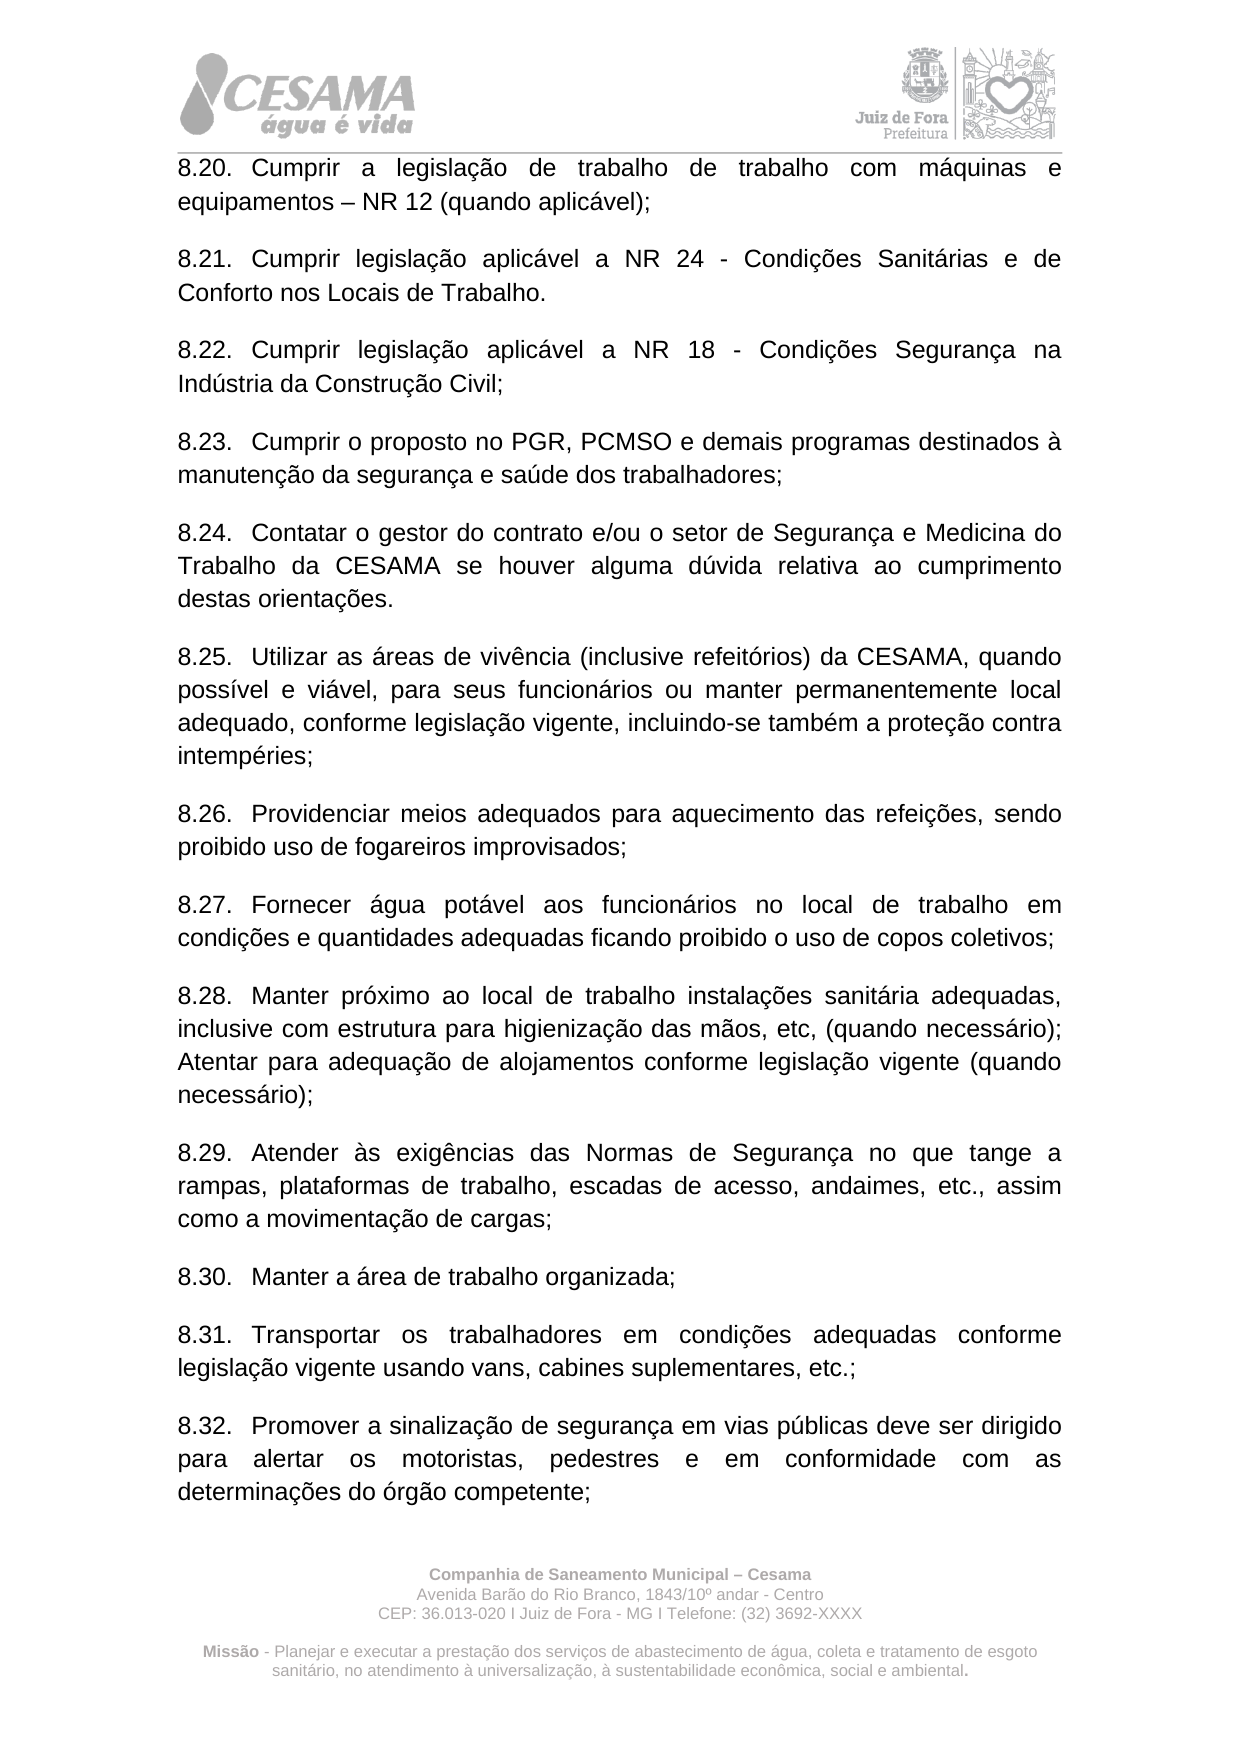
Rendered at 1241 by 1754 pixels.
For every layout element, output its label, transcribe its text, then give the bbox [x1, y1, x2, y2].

list Providenciar meios adequados para aquecimento das refeições, sendo proibido uso de fogareiros improvisados; [177, 799, 1063, 861]
list Transportar os trabalhadores em condições adequadas conforme legislação vigente usando vans, cabines suplementares, etc.; [177, 1320, 1063, 1382]
list Cumprir legislação aplicável a NR 18 - Condições Segurança na Indústria da Construção Civil; [177, 336, 1063, 397]
list Fornecer água potável aos funcionários no local de trabalho em condições e quantidades adequadas ficando proibido o uso de copos coletivos; [177, 890, 1063, 952]
list Cumprir a legislação de trabalho de trabalho com máquinas e equipamentos – NR 12 (quando aplicável); [177, 154, 1063, 215]
list Atender às exigências das Normas de Segurança no que tange a rampas, plataformas de trabalho, escadas de acesso, andaimes, etc., assim como a movimentação de cargas; [177, 1138, 1063, 1233]
list Promover a sinalização de segurança em vias públicas deve ser dirigido para alertar os motoristas, pedestres e em conformidade com as determinações do órgão competente; [177, 1411, 1063, 1506]
picture [177, 47, 1063, 154]
list Manter próximo ao local de trabalho instalações sanitária adequadas, inclusive com estrutura para higienização das mãos, etc, (quando necessário); Atentar para adequação de alojamentos conforme legislação vigente (quando necessário); [177, 981, 1063, 1109]
list Cumprir legislação aplicável a NR 24 - Condições Sanitárias e de Conforto nos Locais de Trabalho. [177, 244, 1063, 306]
list Utilizar as áreas de vivência (inclusive refeitórios) da CESAMA, quando possível e viável, para seus funcionários ou manter permanentemente local adequado, conforme legislação vigente, incluindo-se também a proteção contra intempéries; [177, 642, 1063, 769]
list Cumprir o proposto no PGR, PCMSO e demais programas destinados à manutenção da segurança e saúde dos trabalhadores; [177, 427, 1063, 488]
list Contatar o gestor do contrato e/ou o setor de Segurança e Medicina do Trabalho da CESAMA se houver alguma dúvida relativa ao cumprimento destas orientações. [177, 518, 1063, 612]
list Manter a área de trabalho organizada; [177, 1262, 1063, 1291]
